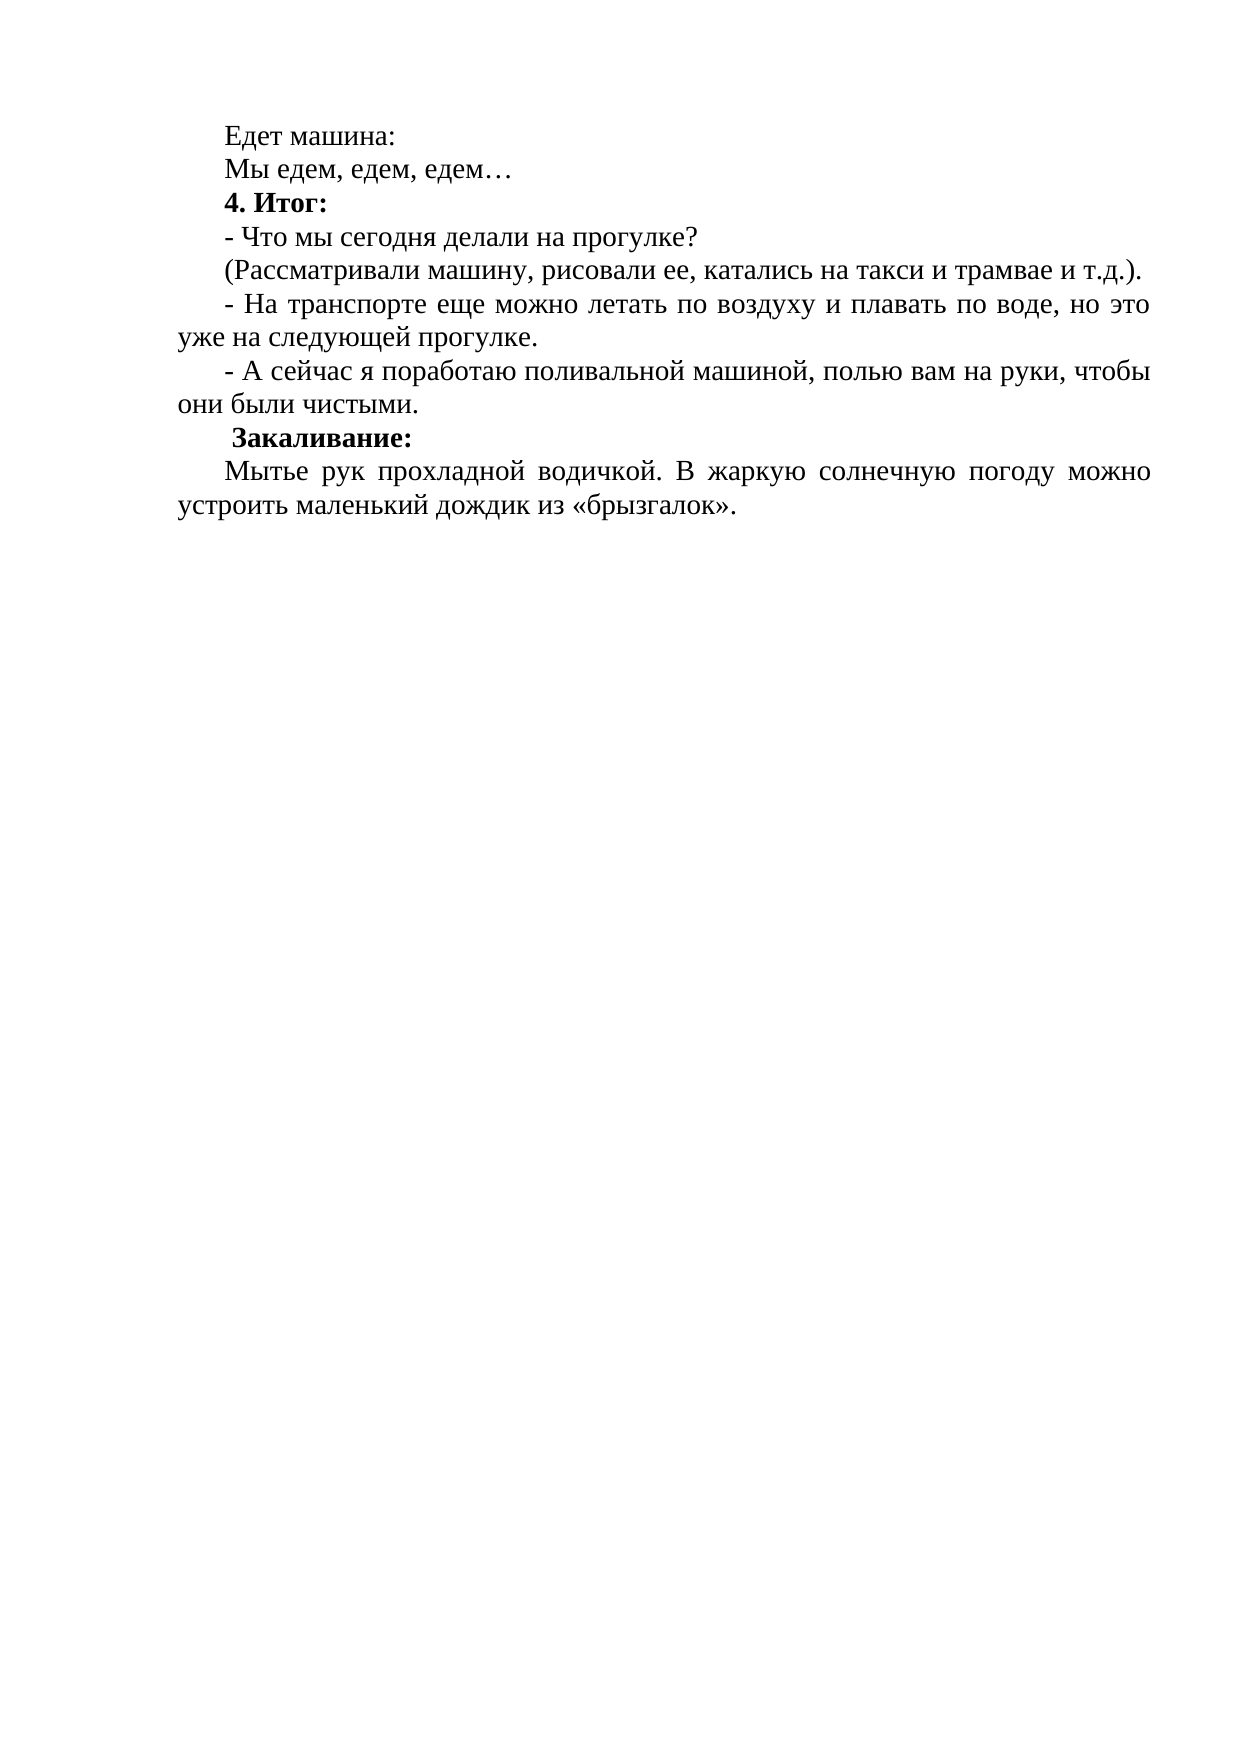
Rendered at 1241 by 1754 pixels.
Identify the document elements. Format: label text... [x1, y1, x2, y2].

text (Рассматривали машину, рисовали ее, катались на такси и трамвае и т.д.). [177, 252, 1152, 286]
text Закаливание: [177, 420, 1152, 453]
text - На транспорте еще можно летать по воздуху и плавать по воде, но это уже на следующей прогулке. [177, 286, 1152, 353]
text 4. Итог: [177, 185, 1152, 219]
text Мы едем, едем, едем… [177, 152, 1152, 185]
text - А сейчас я поработаю поливальной машиной, полью вам на руки, чтобы они были чистыми. [177, 353, 1152, 420]
text - Что мы сегодня делали на прогулке? [177, 219, 1152, 252]
text Мытье рук прохладной водичкой. В жаркую солнечную погоду можно устроить маленький дождик из «брызгалок». [177, 453, 1152, 521]
text Едет машина: [177, 118, 1152, 152]
